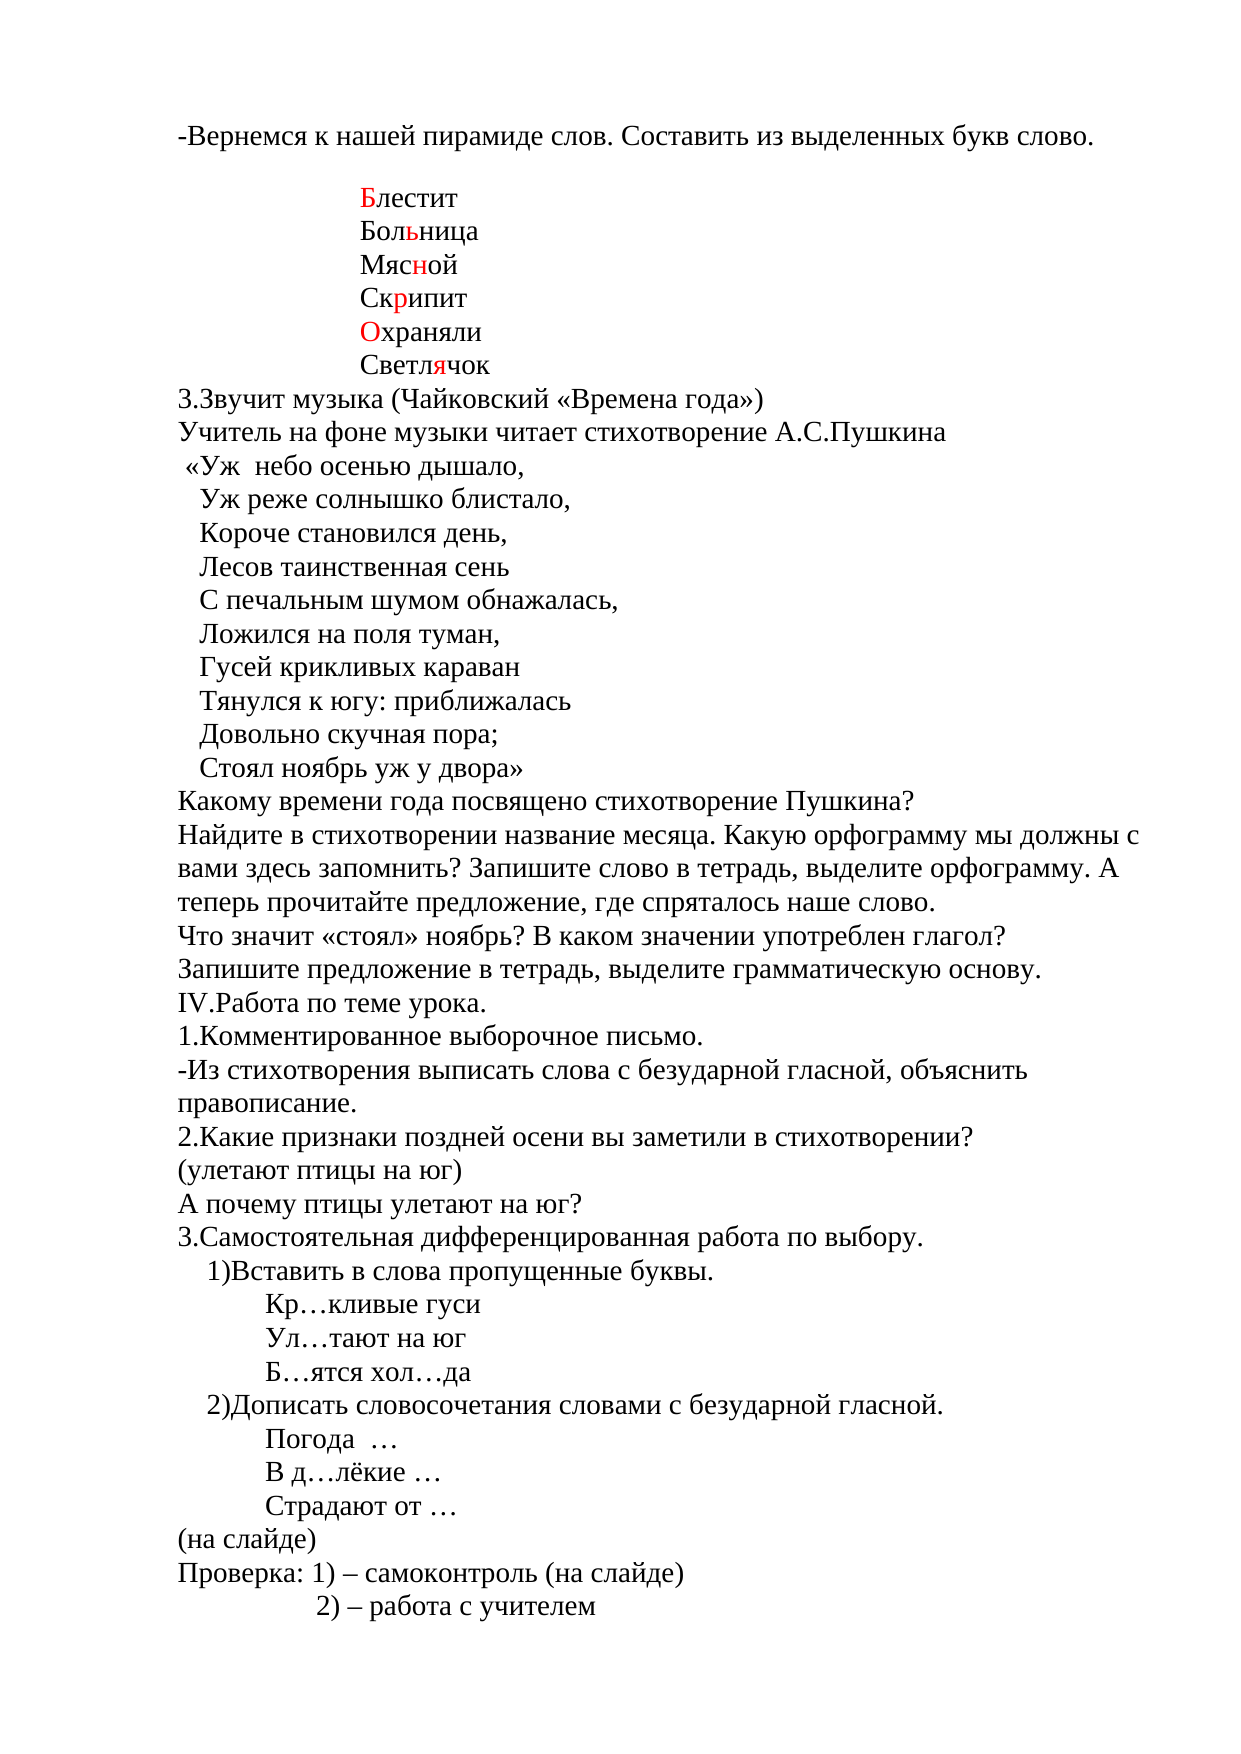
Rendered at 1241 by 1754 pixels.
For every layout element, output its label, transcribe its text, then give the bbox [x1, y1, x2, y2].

text (на слайде) [177, 1521, 1152, 1555]
text -Вернемся к нашей пирамиде слов. Составить из выделенных букв слово. [177, 118, 1152, 152]
text 3.Самостоятельная дифференцированная работа по выбору. [177, 1219, 1152, 1253]
text IV.Работа по теме урока. [177, 985, 1152, 1018]
text (улетают птицы на юг) [177, 1152, 1152, 1186]
text Б…ятся хол…да [177, 1354, 1152, 1387]
text Погода … [177, 1421, 1152, 1454]
text Короче становился день, [177, 515, 1152, 549]
text Светлячок [177, 347, 1152, 381]
text В д…лёкие … [177, 1454, 1152, 1488]
text Лесов таинственная сень [177, 549, 1152, 582]
text 2) – работа с учителем [177, 1588, 1152, 1622]
text 2)Дописать словосочетания словами с безударной гласной. [177, 1387, 1152, 1421]
text Гусей крикливых караван [177, 649, 1152, 683]
text 1.Комментированное выборочное письмо. [177, 1018, 1152, 1052]
text Стоял ноябрь уж у двора» [177, 750, 1152, 783]
text Что значит «стоял» ноябрь? В каком значении употреблен глагол? [177, 918, 1152, 951]
text -Из стихотворения выписать слова с безударной гласной, объяснить правописание. [177, 1052, 1152, 1119]
text Скрипит [177, 280, 1152, 314]
text Больница [177, 213, 1152, 247]
text Мясной [177, 247, 1152, 280]
text Проверка: 1) – самоконтроль (на слайде) [177, 1555, 1152, 1588]
text Ложился на поля туман, [177, 616, 1152, 649]
text Охраняли [177, 314, 1152, 347]
text Учитель на фоне музыки читает стихотворение А.С.Пушкина [177, 414, 1152, 448]
text «Уж небо осенью дышало, [177, 448, 1152, 482]
text 3.Звучит музыка (Чайковский «Времена года») [177, 381, 1152, 414]
text Найдите в стихотворении название месяца. Какую орфограмму мы должны с вами здесь запомнить? Запишите слово в тетрадь, выделите орфограмму. А теперь прочитайте предложение, где спряталось наше слово. [177, 817, 1152, 918]
text Запишите предложение в тетрадь, выделите грамматическую основу. [177, 951, 1152, 985]
text Кр…кливые гуси [177, 1287, 1152, 1320]
text С печальным шумом обнажалась, [177, 582, 1152, 616]
text Уж реже солнышко блистало, [177, 482, 1152, 515]
text Страдают от … [177, 1488, 1152, 1521]
text А почему птицы улетают на юг? [177, 1186, 1152, 1219]
text Ул…тают на юг [177, 1320, 1152, 1354]
text Какому времени года посвящено стихотворение Пушкина? [177, 783, 1152, 817]
text Блестит [177, 180, 1152, 213]
text Тянулся к югу: приближалась [177, 683, 1152, 716]
text Довольно скучная пора; [177, 716, 1152, 750]
text 1)Вставить в слова пропущенные буквы. [177, 1253, 1152, 1287]
text 2.Какие признаки поздней осени вы заметили в стихотворении? [177, 1119, 1152, 1152]
